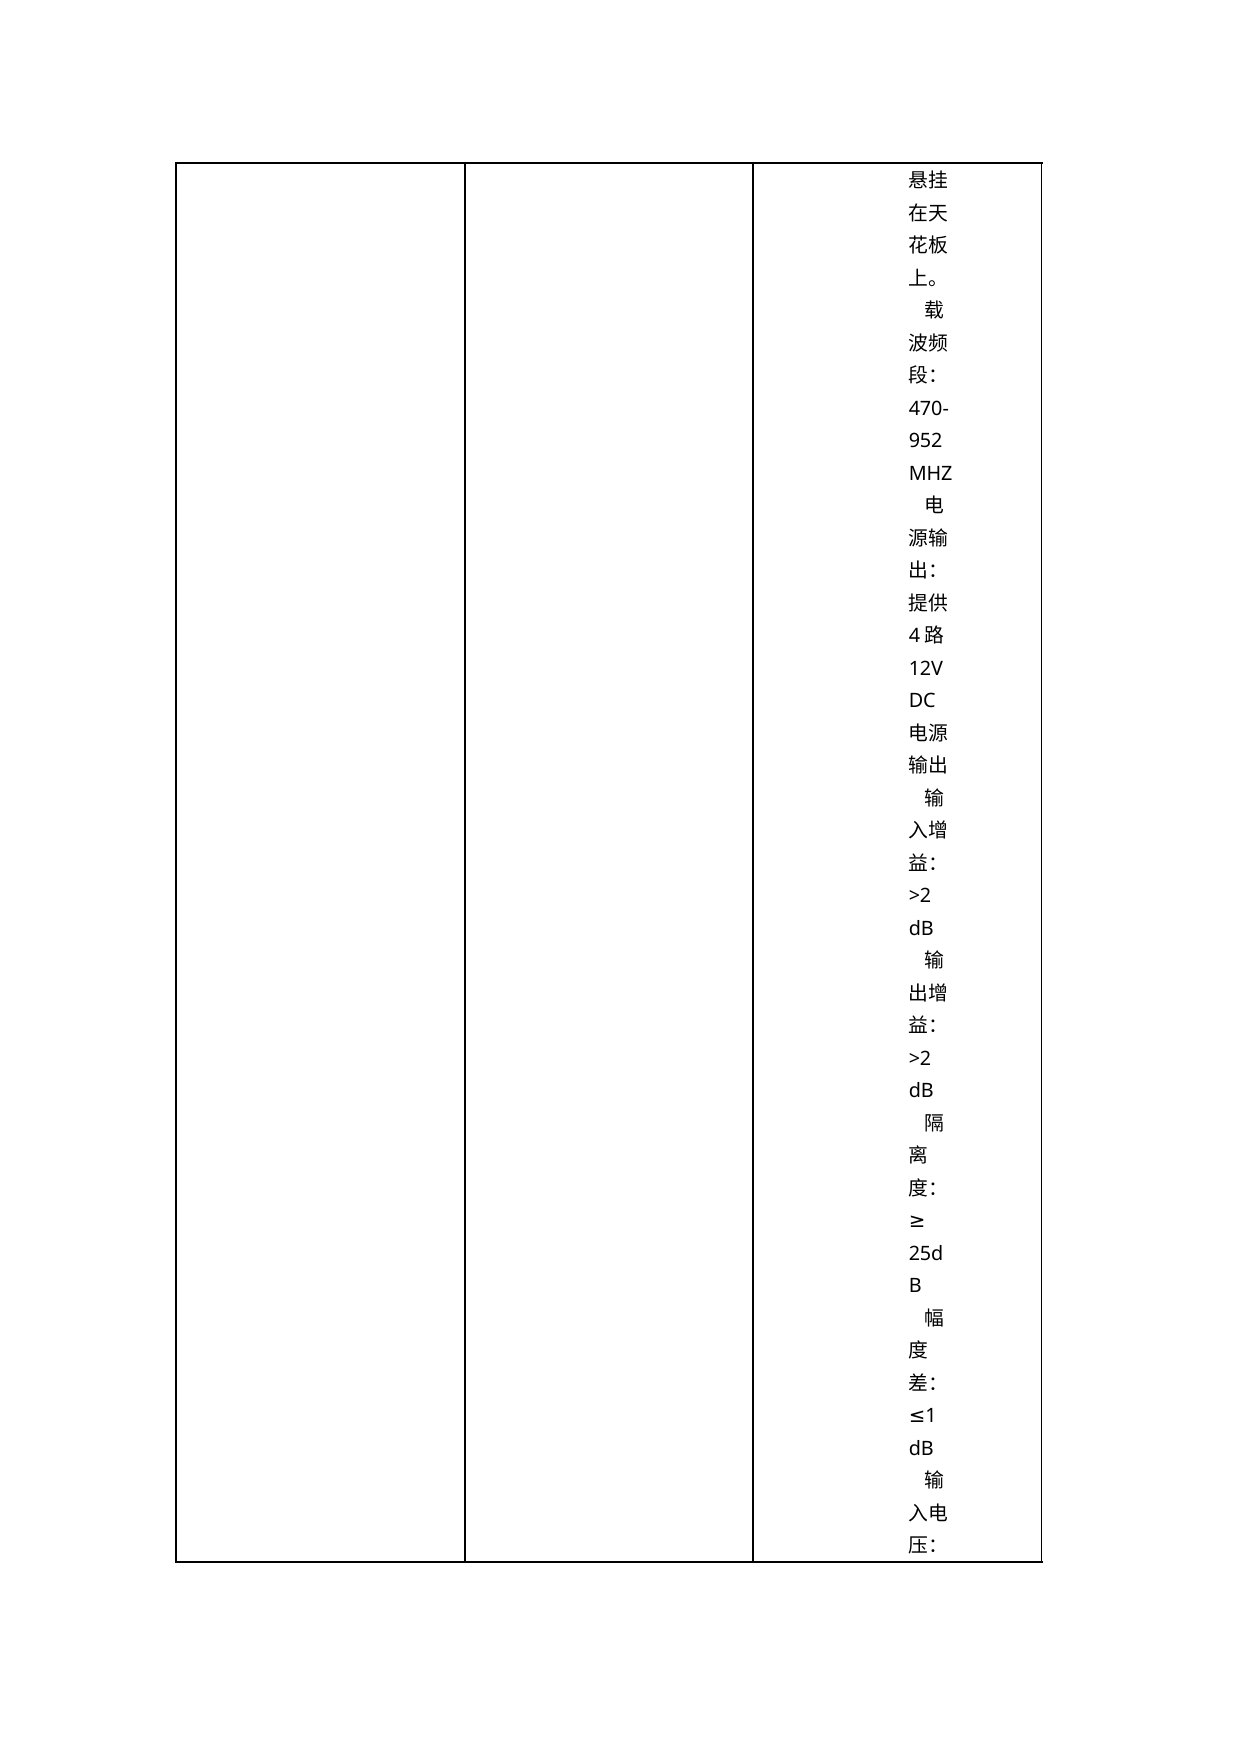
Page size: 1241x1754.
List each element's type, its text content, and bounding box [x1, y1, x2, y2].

table_cell [754, 164, 1041, 1561]
table_cell [466, 164, 752, 1561]
table_cell 1 [177, 164, 464, 1561]
